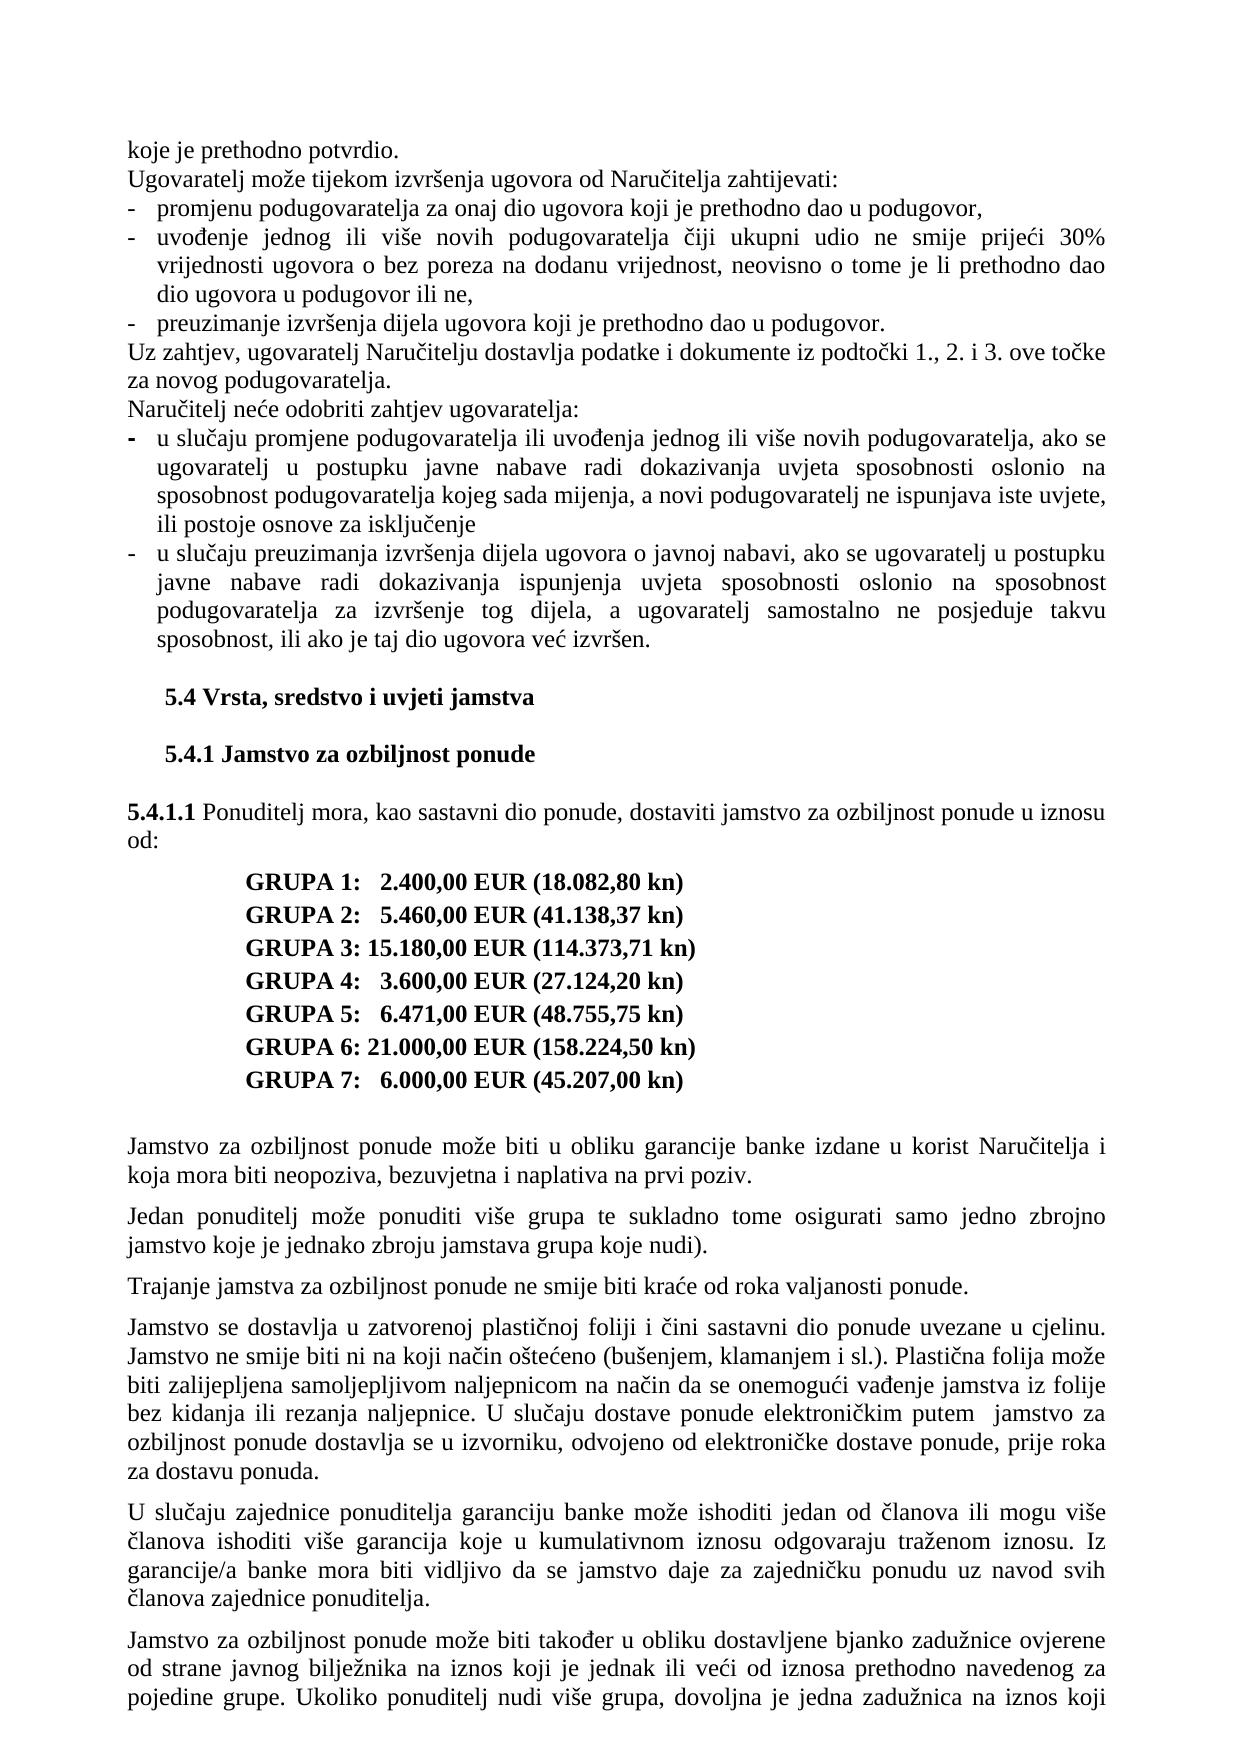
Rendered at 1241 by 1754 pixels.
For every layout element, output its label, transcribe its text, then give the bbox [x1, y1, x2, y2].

text - preuzimanje izvršenja dijela ugovora koji je prethodno dao u podugovor. [127, 308, 1107, 337]
text Ugovaratelj može tijekom izvršenja ugovora od Naručitelja zahtijevati: [127, 164, 1107, 193]
text - promjenu podugovaratelja za onaj dio ugovora koji je prethodno dao u podugovor, [127, 193, 1107, 222]
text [127, 1625, 1107, 1711]
text 5.4.1.1 Ponuditelj mora, kao sastavni dio ponude, dostaviti jamstvo za ozbiljnost ponude u iznosu od: [127, 797, 1107, 854]
text Uz zahtjev, ugovaratelj Naručitelju dostavlja podatke i dokumente iz podtočki 1., 2. i 3. ove točke za novog podugovaratelja. [127, 337, 1107, 394]
text Jamstvo za ozbiljnost ponude može biti u obliku garancije banke izdane u korist Naručitelja i koja mora biti neopoziva, bezuvjetna i naplativa na prvi poziv. [127, 1131, 1107, 1188]
text Jedan ponuditelj može ponuditi više grupa te sukladno tome osigurati samo jedno zbrojno jamstvo koje je jednako zbroju jamstava grupa koje nudi). [127, 1201, 1107, 1258]
text GRUPA 4: 3.600,00 EUR (27.124,20 kn) [127, 966, 1107, 994]
text Trajanje jamstva za ozbiljnost ponude ne smije biti kraće od roka valjanosti ponude. [127, 1271, 1107, 1300]
list Vrsta, sredstvo i uvjeti jamstva [164, 682, 1107, 711]
text GRUPA 5: 6.471,00 EUR (48.755,75 kn) [127, 999, 1107, 1028]
text Naručitelj neće odobriti zahtjev ugovaratelja: [127, 394, 1107, 423]
list u slučaju promjene podugovaratelja ili uvođenja jednog ili više novih podugovaratelja, ako se ugovaratelj u postupku javne nabave radi dokazivanja uvjeta sposobnosti oslonio na sposobnost podugovaratelja kojeg sada mijenja, a novi podugovaratelj ne ispunjava iste uvjete, ili postoje osnove za isključenje [127, 423, 1107, 538]
text GRUPA 1: 2.400,00 EUR (18.082,80 kn) [127, 867, 1107, 896]
text U slučaju zajednice ponuditelja garanciju banke može ishoditi jedan od članova ili mogu više članova ishoditi više garancija koje u kumulativnom iznosu odgovaraju traženom iznosu. Iz garancije/a banke mora biti vidljivo da se jamstvo daje za zajedničku ponudu uz navod svih članova zajednice ponuditelja. [127, 1497, 1107, 1612]
text GRUPA 2: 5.460,00 EUR (41.138,37 kn) [127, 900, 1107, 928]
text GRUPA 6: 21.000,00 EUR (158.224,50 kn) [127, 1032, 1107, 1061]
text GRUPA 3: 15.180,00 EUR (114.373,71 kn) [127, 933, 1107, 962]
text GRUPA 7: 6.000,00 EUR (45.207,00 kn) [127, 1065, 1107, 1094]
text - u slučaju preuzimanja izvršenja dijela ugovora o javnoj nabavi, ako se ugovaratelj u postupku javne nabave radi dokazivanja ispunjenja uvjeta sposobnosti oslonio na sposobnost podugovaratelja za izvršenje tog dijela, a ugovaratelj samostalno ne posjeduje takvu sposobnost, ili ako je taj dio ugovora već izvršen. [127, 538, 1107, 653]
text - uvođenje jednog ili više novih podugovaratelja čiji ukupni udio ne smije prijeći 30% vrijednosti ugovora o bez poreza na dodanu vrijednost, neovisno o tome je li prethodno dao dio ugovora u podugovor ili ne, [127, 222, 1107, 308]
text 5.4.1 Jamstvo za ozbiljnost ponude [127, 739, 1107, 768]
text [127, 135, 1107, 164]
text Jamstvo se dostavlja u zatvorenoj plastičnoj foliji i čini sastavni dio ponude uvezane u cjelinu. Jamstvo ne smije biti ni na koji način oštećeno (bušenjem, klamanjem i sl.). Plastična folija može biti zalijepljena samoljepljivom naljepnicom na način da se onemogući vađenje jamstva iz folije bez kidanja ili rezanja naljepnice. U slučaju dostave ponude elektroničkim putem jamstvo za ozbiljnost ponude dostavlja se u izvorniku, odvojeno od elektroničke dostave ponude, prije roka za dostavu ponuda. [127, 1312, 1107, 1485]
